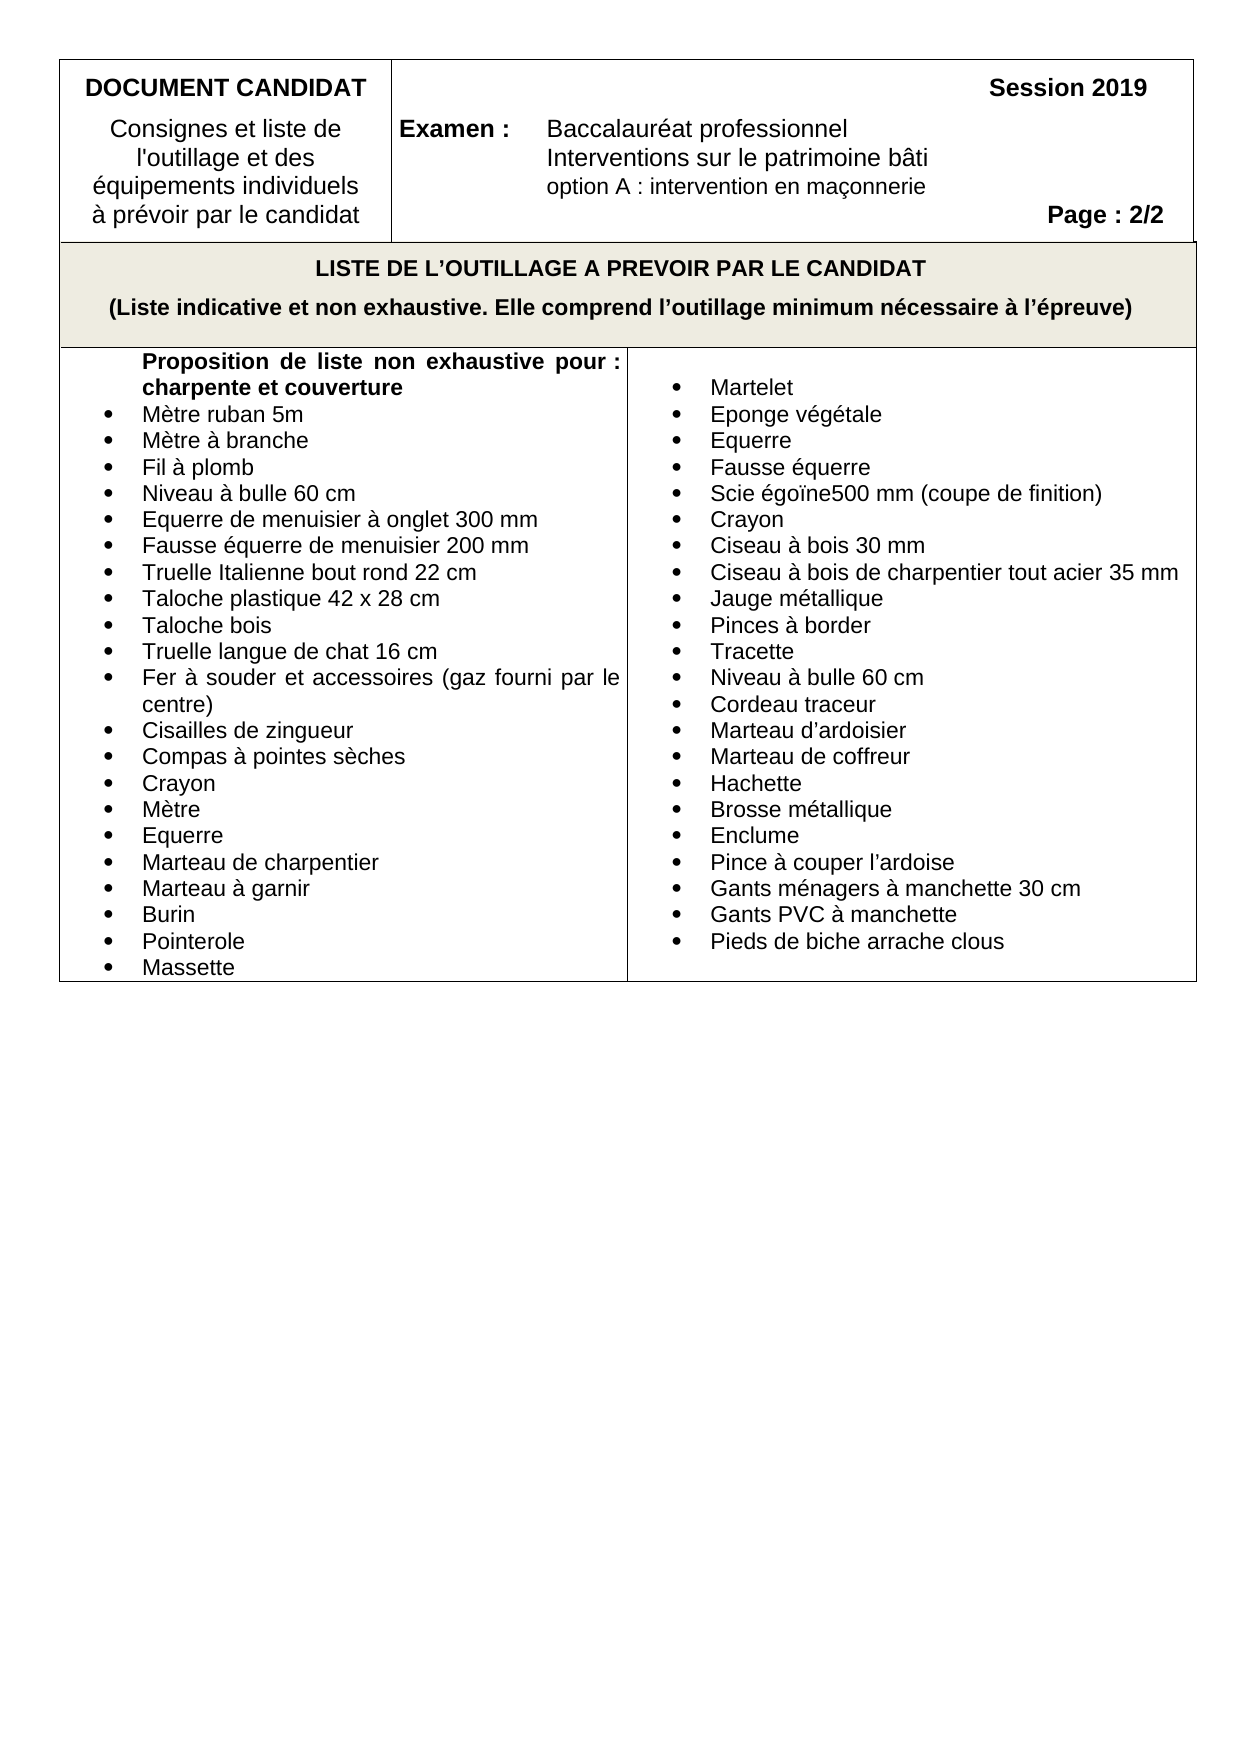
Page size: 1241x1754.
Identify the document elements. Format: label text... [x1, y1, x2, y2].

table_cell LISTE DE L’OUTILLAGE A PREVOIR PAR LE CANDIDAT (Liste indicative et non exhaustive. Elle comprend l’outillage minimum nécessaire à l’épreuve) [60, 243, 1196, 347]
table_header Document Candidat Consignes et liste de l'outillage et des équipements individuels à prévoir par le candidat [60, 60, 391, 241]
table_cell Proposition de liste non exhaustive pour : charpente et couverture Mètre ruban 5m Mètre à branche Fil à plomb Niveau à bulle 60 cm Equerre de menuisier à onglet 300 mm Fausse équerre de menuisier 200 mm Truelle Italienne bout rond 22 cm Taloche plastique 42 x 28 cm Taloche bois Truelle langue de chat 16 cm Fer à souder et accessoires (gaz fourni par le centre) Cisailles de zingueur Compas à pointes sèches Crayon Mètre Equerre Marteau de charpentier Marteau à garnir Burin Pointerole Massette [60, 348, 627, 981]
table_cell Martelet Eponge végétale Equerre Fausse équerre Scie égoïne500 mm (coupe de finition) Crayon Ciseau à bois 30 mm Ciseau à bois de charpentier tout acier 35 mm Jauge métallique Pinces à border Tracette Niveau à bulle 60 cm Cordeau traceur Marteau d’ardoisier Marteau de coffreur Hachette Brosse métallique Enclume Pince à couper l’ardoise Gants ménagers à manchette 30 cm Gants PVC à manchette Pieds de biche arrache clous [628, 348, 1196, 981]
table_header Session 2019 Examen : Baccalauréat professionnel Interventions sur le patrimoine bâti option A : intervention en maçonnerie Page : 2/2 [392, 60, 1193, 241]
